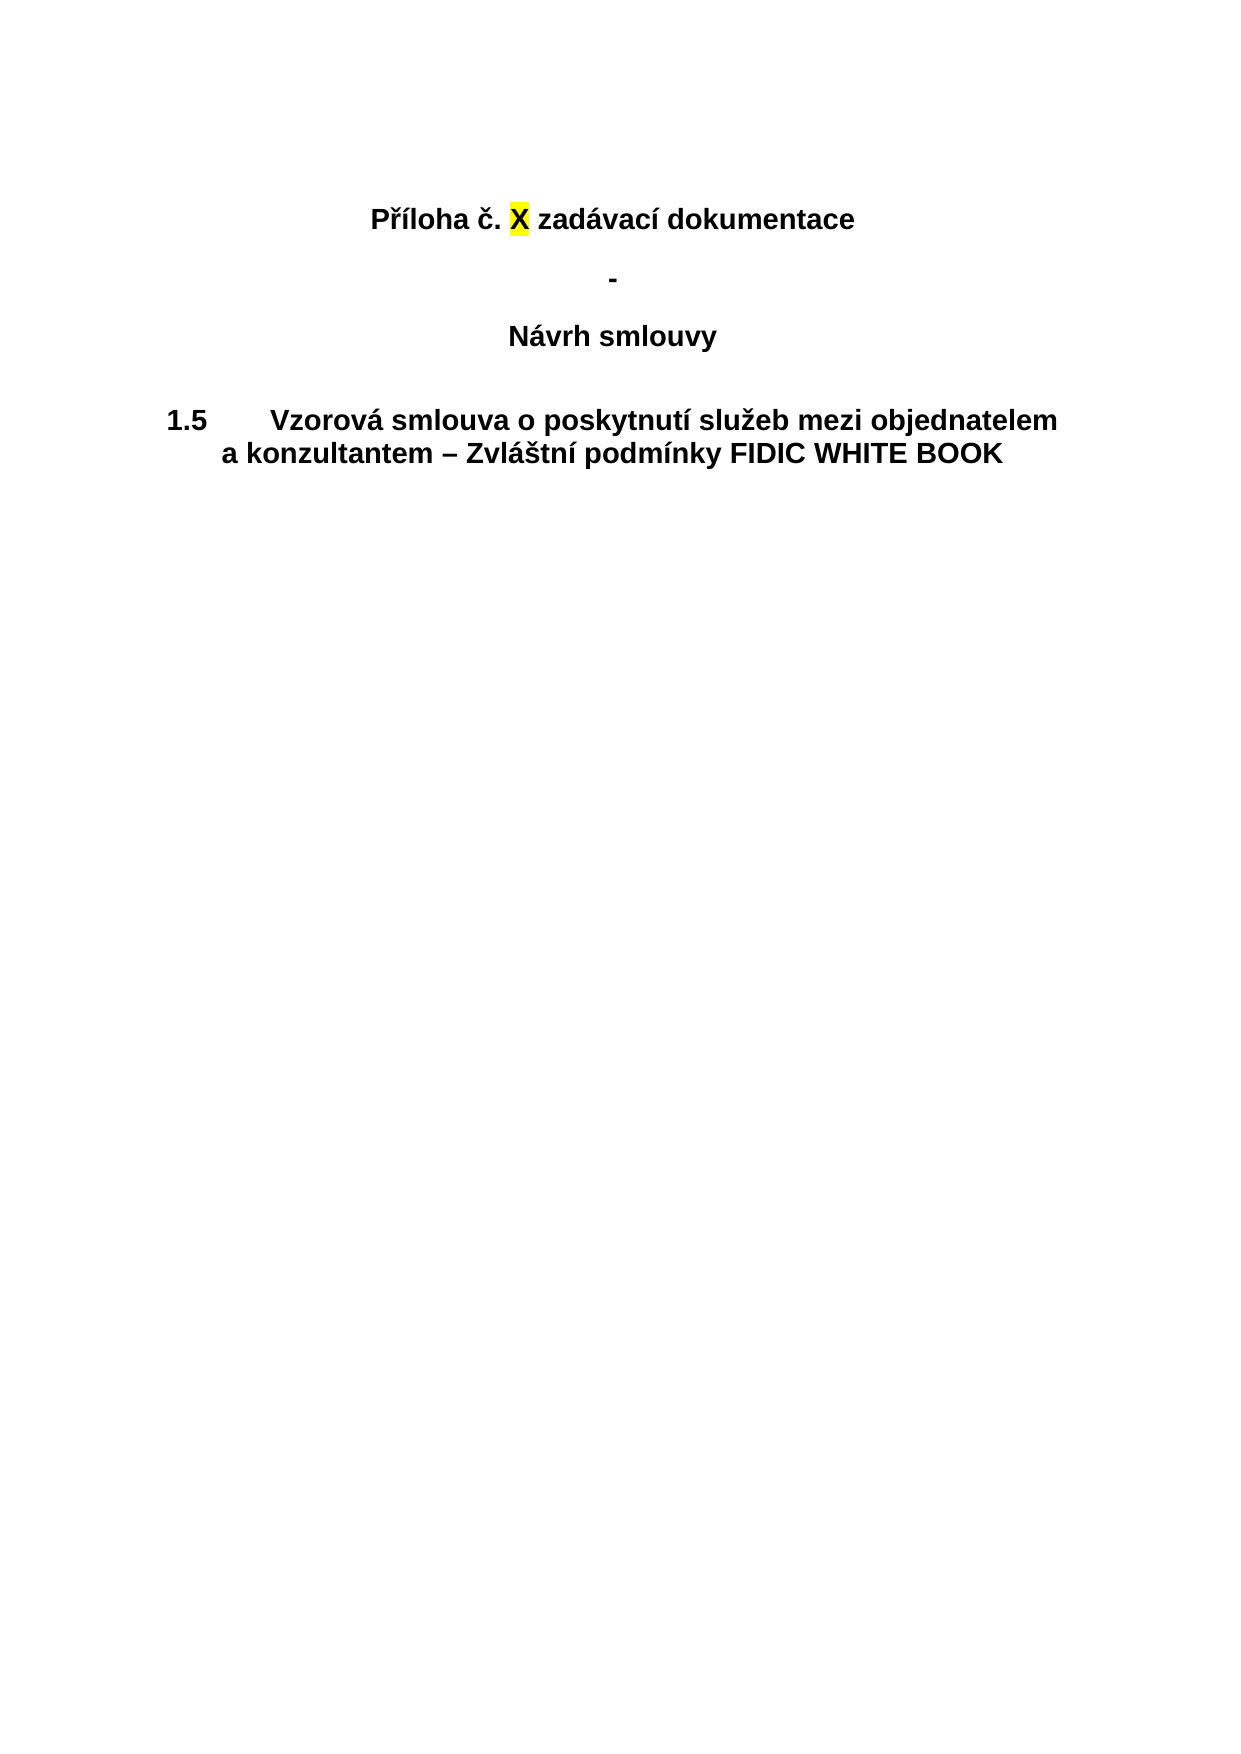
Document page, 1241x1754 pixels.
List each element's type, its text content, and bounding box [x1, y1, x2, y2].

text - [133, 261, 1092, 294]
text Příloha č. X zadávací dokumentace [529, 202, 1092, 236]
text 1.5 Vzorová smlouva o poskytnutí služeb mezi objednatelem a konzultantem – Zvláštní podmínky FIDIC WHITE BOOK [133, 403, 1092, 470]
text Příloha č. X zadávací dokumentace [133, 202, 510, 236]
text Návrh smlouvy [133, 319, 1092, 353]
